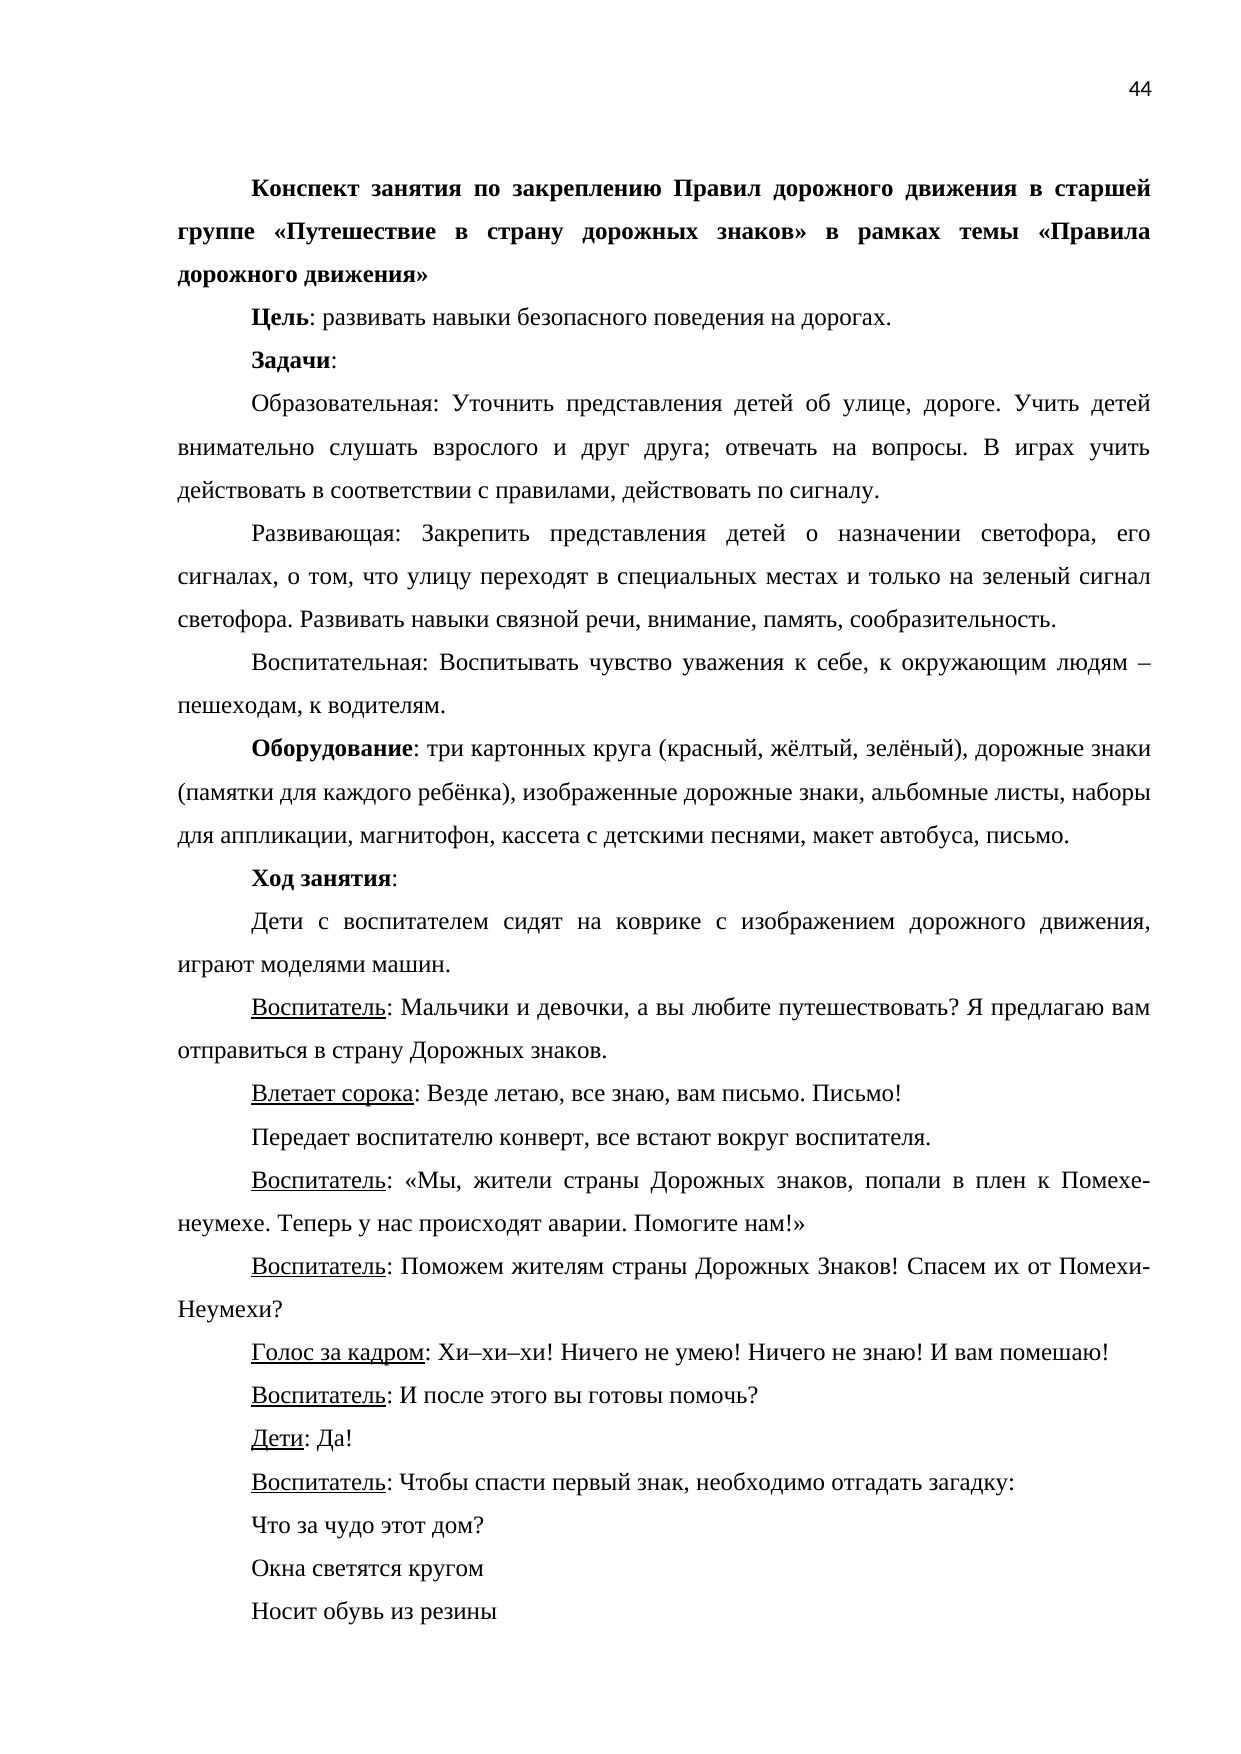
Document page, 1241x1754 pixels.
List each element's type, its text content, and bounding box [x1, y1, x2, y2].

subtitle Конспект занятия по закреплению Правил дорожного движения в старшей группе «Путешествие в страну дорожных знаков» в рамках темы «Правила дорожного движения» [177, 173, 1152, 288]
text Воспитательная: Воспитывать чувство уважения к себе, к окружающим людям – пешеходам, к водителям. [177, 647, 1152, 719]
text Воспитатель: «Мы, жители страны Дорожных знаков, попали в плен к Помехе-неумехе. Теперь у нас происходят аварии. Помогите нам!» [177, 1165, 1152, 1237]
text Задачи: [177, 345, 1152, 374]
text Что за чудо этот дом? [177, 1510, 1152, 1538]
text Передает воспитателю конверт, все встают вокруг воспитателя. [177, 1122, 1152, 1150]
text Воспитатель: Поможем жителям страны Дорожных Знаков! Спасем их от Помехи-Неумехи? [177, 1251, 1152, 1323]
text Дети: Да! [177, 1423, 1152, 1452]
text Воспитатель: Чтобы спасти первый знак, необходимо отгадать загадку: [177, 1467, 1152, 1495]
text Воспитатель: И после этого вы готовы помочь? [177, 1380, 1152, 1409]
text Воспитатель: Мальчики и девочки, а вы любите путешествовать? Я предлагаю вам отправиться в страну Дорожных знаков. [177, 992, 1152, 1064]
text Развивающая: Закрепить представления детей о назначении светофора, его сигналах, о том, что улицу переходят в специальных местах и только на зеленый сигнал светофора. Развивать навыки связной речи, внимание, память, сообразительность. [177, 518, 1152, 633]
text Носит обувь из резины [177, 1596, 1152, 1625]
text Влетает сорока: Везде летаю, все знаю, вам письмо. Письмо! [177, 1078, 1152, 1107]
text Цель: развивать навыки безопасного поведения на дорогах. [177, 302, 1152, 331]
text Дети с воспитателем сидят на коврике с изображением дорожного движения, играют моделями машин. [177, 906, 1152, 978]
text Голос за кадром: Хи–хи–хи! Ничего не умею! Ничего не знаю! И вам помешаю! [177, 1337, 1152, 1366]
text Окна светятся кругом [177, 1553, 1152, 1582]
text Оборудование: три картонных круга (красный, жёлтый, зелёный), дорожные знаки (памятки для каждого ребёнка), изображенные дорожные знаки, альбомные листы, наборы для аппликации, магнитофон, кассета с детскими песнями, макет автобуса, письмо. [177, 733, 1152, 848]
text Образовательная: Уточнить представления детей об улице, дороге. Учить детей внимательно слушать взрослого и друг друга; отвечать на вопросы. В играх учить действовать в соответствии с правилами, действовать по сигналу. [177, 388, 1152, 503]
text Ход занятия: [177, 863, 1152, 892]
